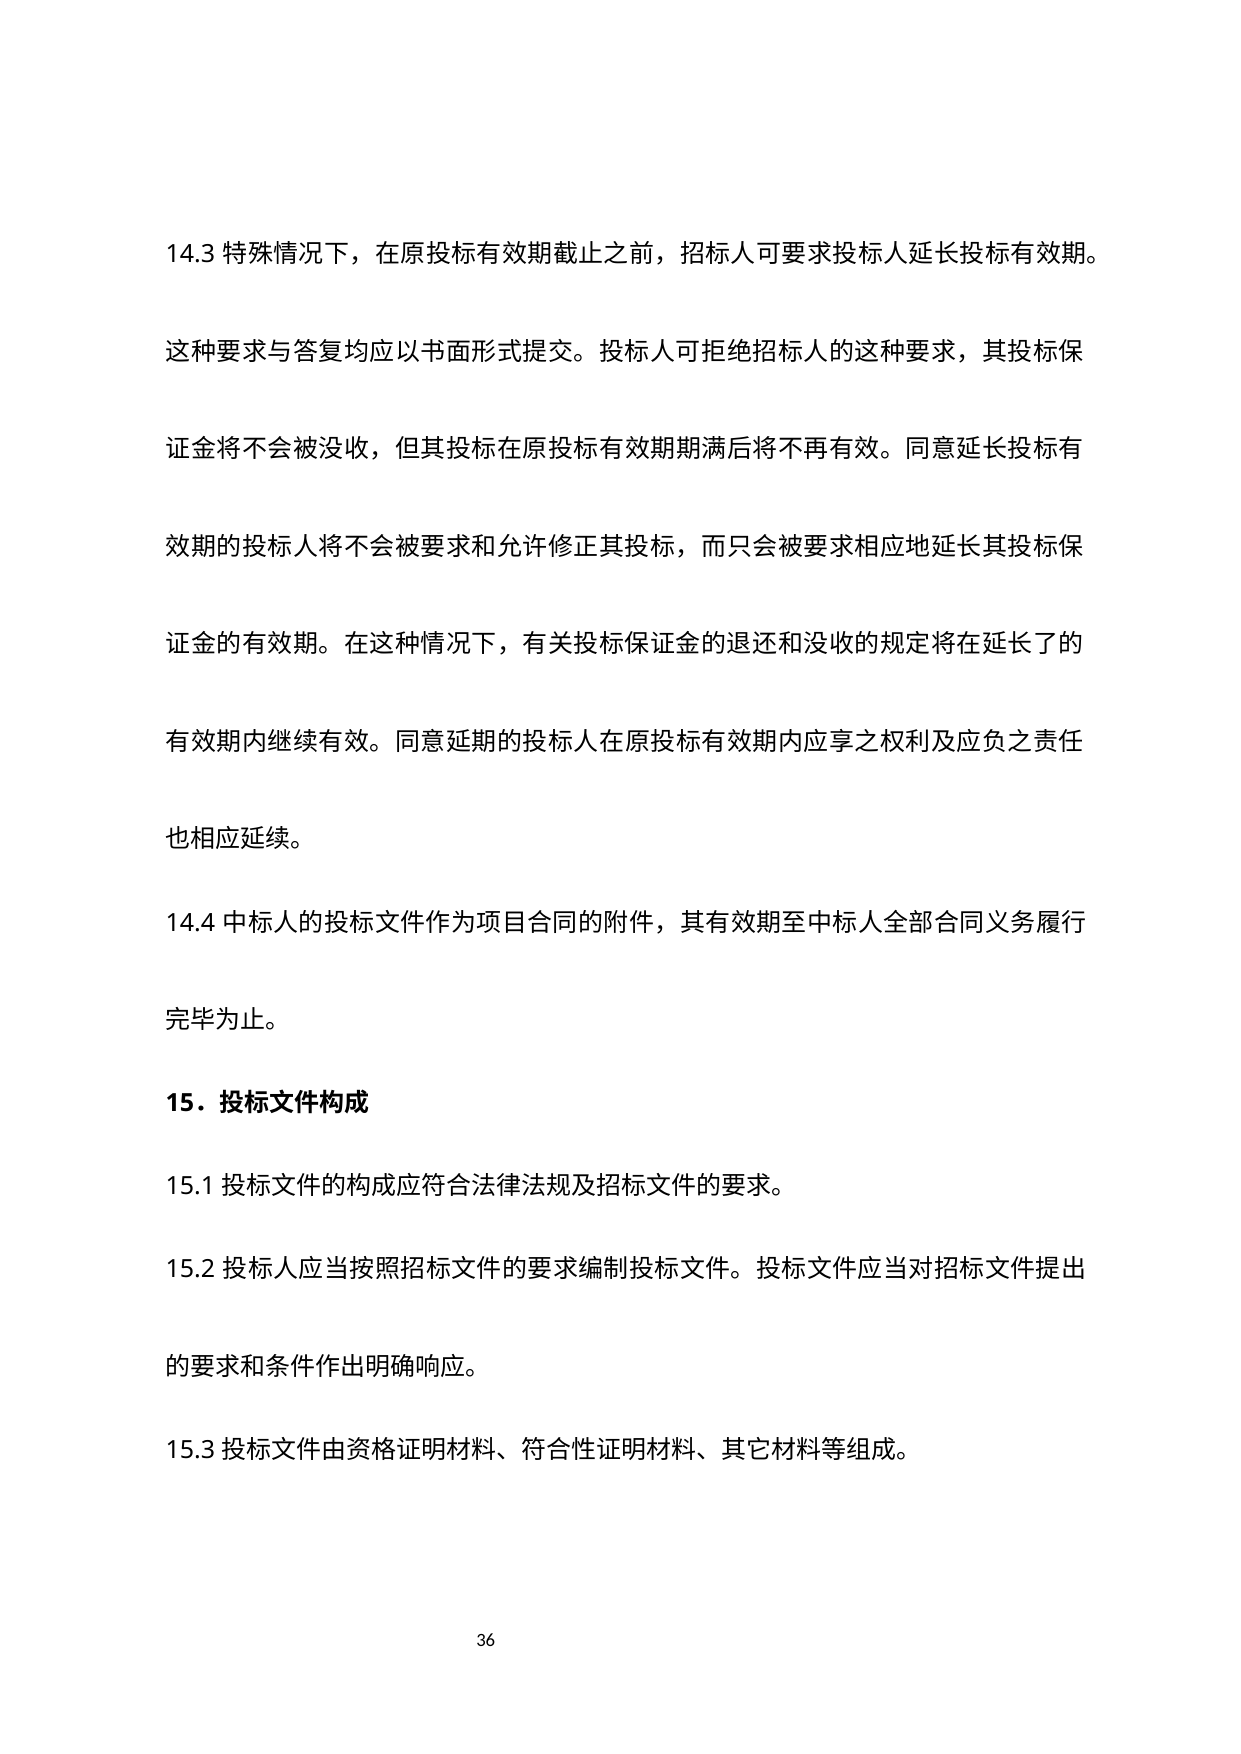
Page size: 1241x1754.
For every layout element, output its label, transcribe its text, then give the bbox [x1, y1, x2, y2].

text 15.1 投标文件的构成应符合法律法规及招标文件的要求。 [165, 1151, 1087, 1216]
text 15.3 投标文件由资格证明材料、符合性证明材料、其它材料等组成。 [165, 1415, 1087, 1480]
text 15.2 投标人应当按照招标文件的要求编制投标文件。投标文件应当对招标文件提出的要求和条件作出明确响应。 [165, 1234, 1087, 1397]
text 14.3 特殊情况下，在原投标有效期截止之前，招标人可要求投标人延长投标有效期。这种要求与答复均应以书面形式提交。投标人可拒绝招标人的这种要求，其投标保证金将不会被没收，但其投标在原投标有效期期满后将不再有效。同意延长投标有效期的投标人将不会被要求和允许修正其投标，而只会被要求相应地延长其投标保证金的有效期。在这种情况下，有关投标保证金的退还和没收的规定将在延长了的有效期内继续有效。同意延期的投标人在原投标有效期内应享之权利及应负之责任也相应延续。 [165, 219, 1087, 869]
text 14.4 中标人的投标文件作为项目合同的附件，其有效期至中标人全部合同义务履行完毕为止。 [165, 888, 1087, 1050]
text 15．投标文件构成 [165, 1068, 1087, 1133]
